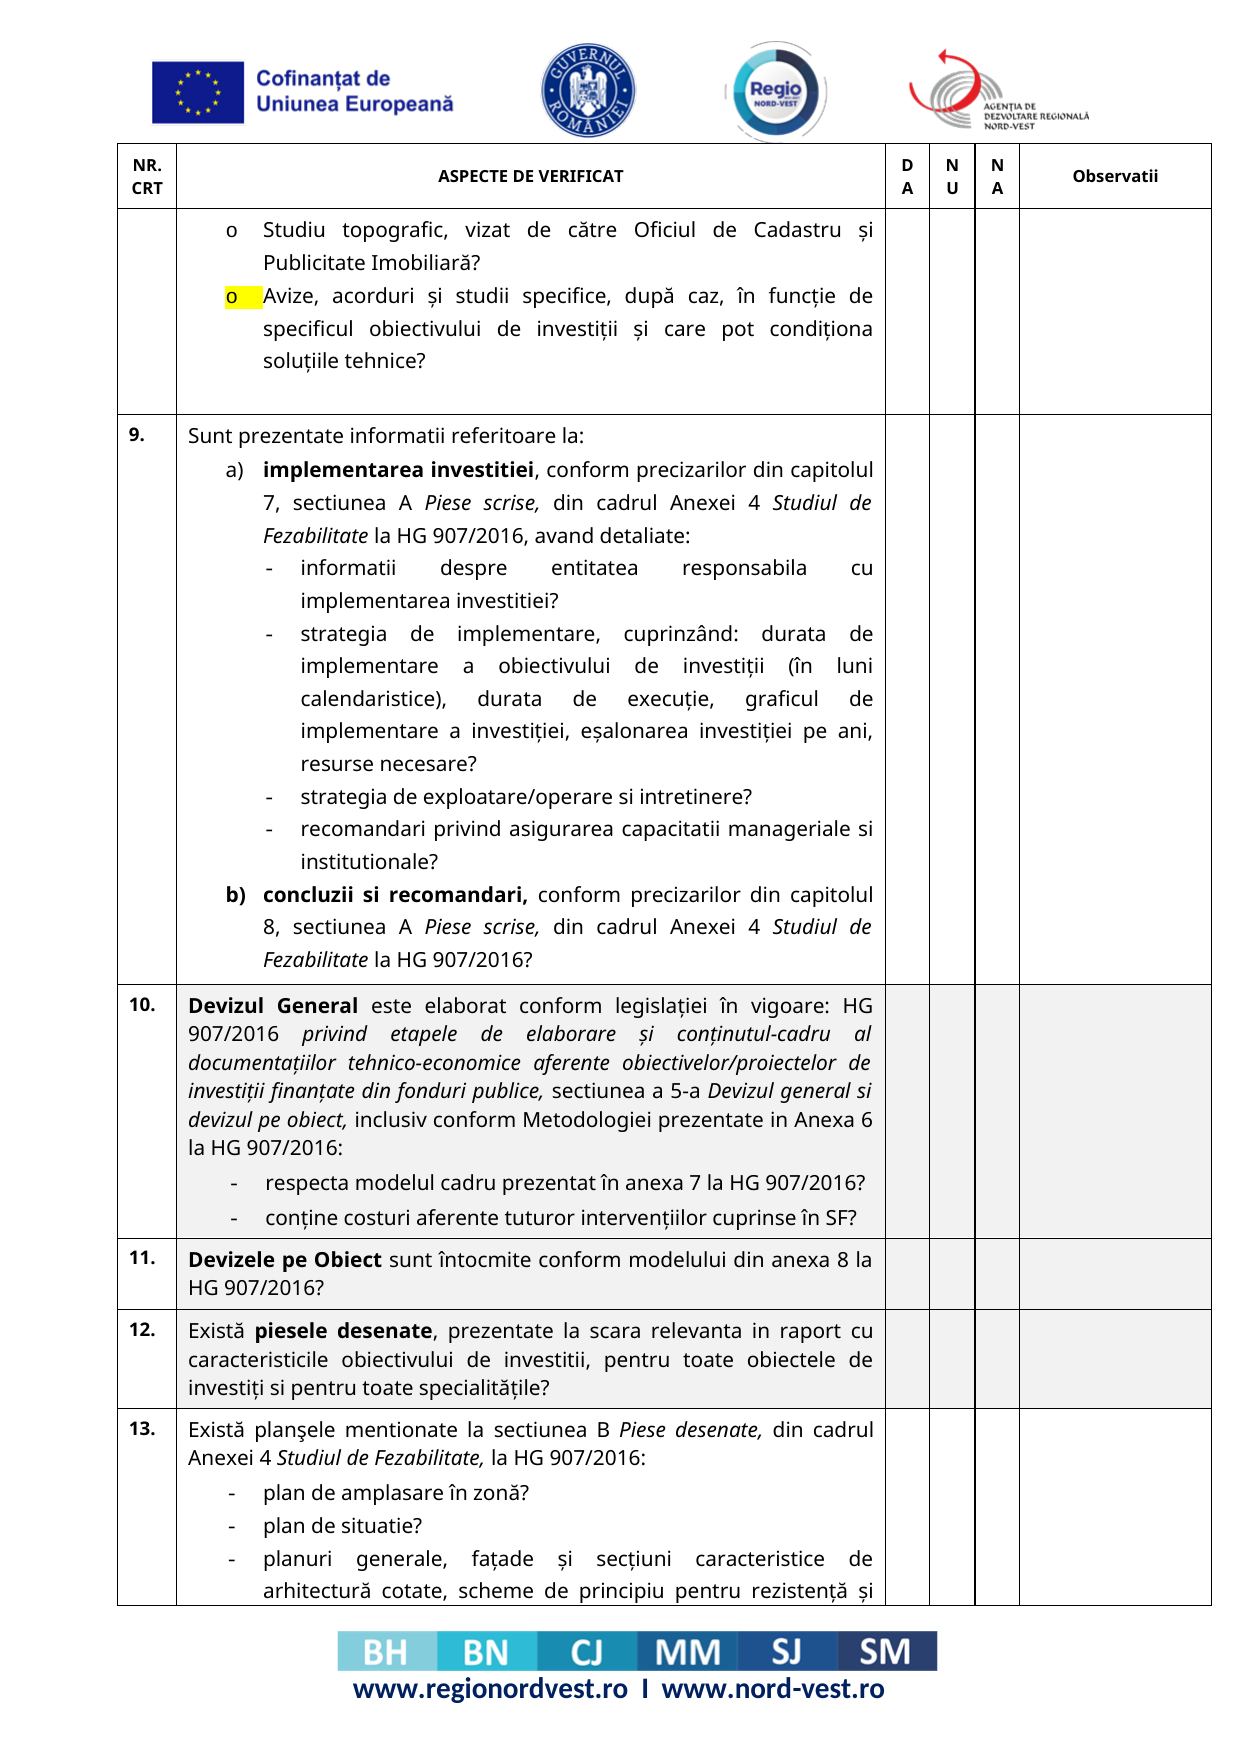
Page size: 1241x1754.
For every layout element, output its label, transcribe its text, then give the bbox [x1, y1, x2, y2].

table_cell Devizele pe Obiect sunt întocmite conform modelului din anexa 8 la HG 907/2016? [177, 1239, 885, 1309]
table_cell [886, 415, 929, 984]
table_cell [886, 1310, 929, 1408]
table_cell Sunt prezentate informatii referitoare la: implementarea investitiei, conform precizarilor din capitolul 7, sectiunea A Piese scrise, din cadrul Anexei 4 Studiul de Fezabilitate la HG 907/2016, avand detaliate: informatii despre entitatea responsabila cu implementarea investitiei? strategia de implementare, cuprinzând: durata de implementare a obiectivului de investiţii (în luni calendaristice), durata de execuţie, graficul de implementare a investiţiei, eşalonarea investiţiei pe ani, resurse necesare? strategia de exploatare/operare si intretinere? recomandari privind asigurarea capacitatii manageriale si institutionale? concluzii si recomandari, conform precizarilor din capitolul 8, sectiunea A Piese scrise, din cadrul Anexei 4 Studiul de Fezabilitate la HG 907/2016? [177, 415, 885, 984]
picture [337, 1631, 938, 1671]
table_cell [930, 1310, 974, 1408]
table_cell [886, 985, 929, 1237]
table_cell [976, 415, 1019, 984]
table_cell [930, 209, 974, 413]
table_cell [118, 415, 176, 984]
table_cell [976, 1409, 1019, 1605]
table_header NU [930, 144, 974, 208]
table_cell [118, 1310, 176, 1408]
table_cell [886, 1239, 929, 1309]
table_header ASPECTE DE VERIFICAT [177, 144, 885, 208]
table_cell [118, 1239, 176, 1309]
table_cell [886, 209, 929, 413]
table_cell [930, 985, 974, 1237]
table_cell Există piesele desenate, prezentate la scara relevanta in raport cu caracteristicile obiectivului de investitii, pentru toate obiectele de investiți si pentru toate specialitățile? [177, 1310, 885, 1408]
table_cell [1020, 209, 1211, 413]
table_cell Devizul General este elaborat conform legislației în vigoare: HG 907/2016 privind etapele de elaborare şi conţinutul-cadru al documentaţiilor tehnico-economice aferente obiectivelor/proiectelor de investiţii finanţate din fonduri publice, sectiunea a 5-a Devizul general si devizul pe obiect, inclusiv conform Metodologiei prezentate in Anexa 6 la HG 907/2016: respecta modelul cadru prezentat în anexa 7 la HG 907/2016? conține costuri aferente tuturor intervențiilor cuprinse în SF? [177, 985, 885, 1237]
table_header NA [976, 144, 1019, 208]
table_cell [976, 1239, 1019, 1309]
table_cell [1020, 1239, 1211, 1309]
table_cell [118, 209, 176, 413]
table_cell [118, 985, 176, 1237]
table_cell [930, 1409, 974, 1605]
picture [150, 41, 1089, 143]
table_header NR. CRT [118, 144, 176, 208]
table_cell [1020, 985, 1211, 1237]
table_cell [1020, 415, 1211, 984]
table_header Observatii [1020, 144, 1211, 208]
table_header DA [886, 144, 929, 208]
table_cell [976, 1310, 1019, 1408]
table_cell [976, 209, 1019, 413]
table_cell [1020, 1409, 1211, 1605]
table_cell [976, 985, 1019, 1237]
table_cell [930, 415, 974, 984]
table_cell [886, 1409, 929, 1605]
table_cell [1020, 1310, 1211, 1408]
table_cell [118, 1409, 176, 1605]
table_cell [930, 1239, 974, 1309]
